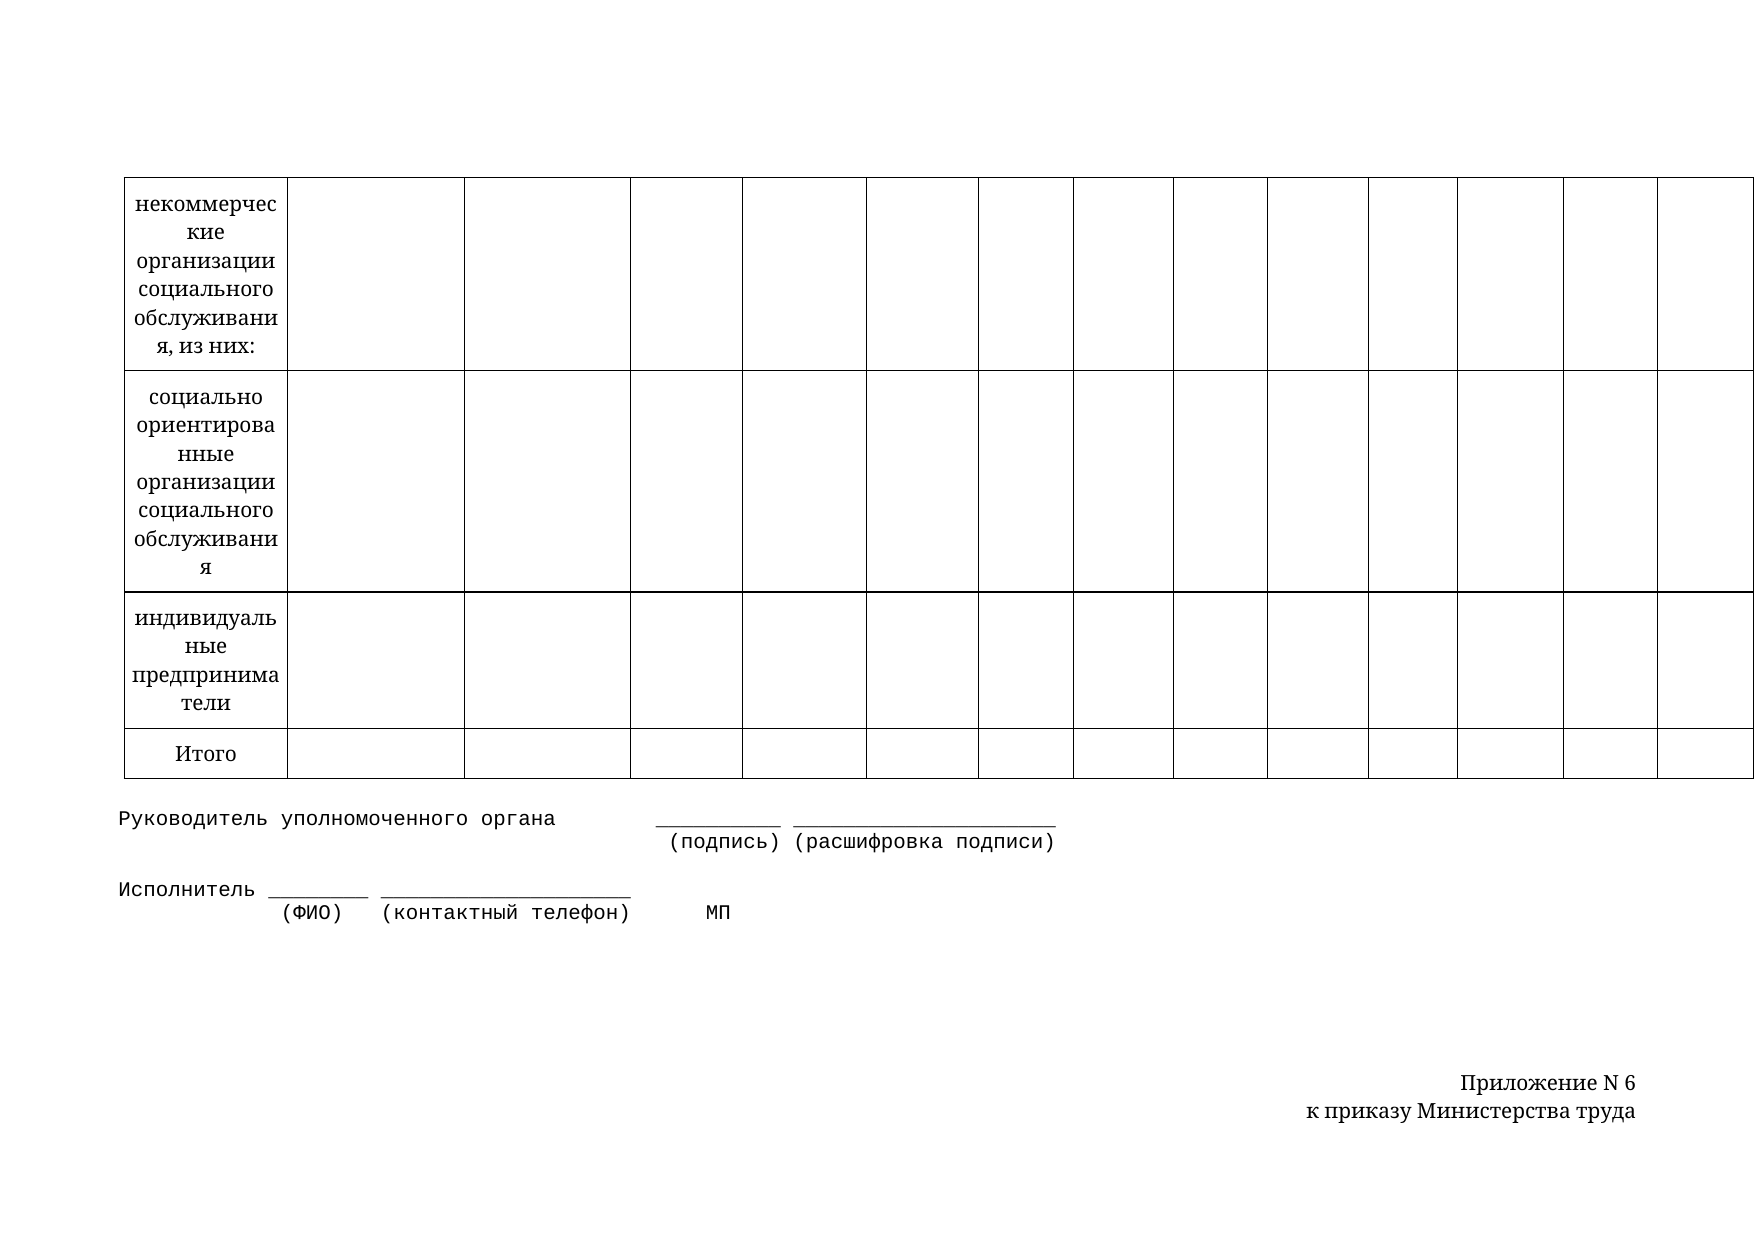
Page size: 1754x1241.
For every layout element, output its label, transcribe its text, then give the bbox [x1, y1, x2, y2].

text (ФИО) (контактный телефон) МП [118, 902, 1636, 926]
table_cell Итого [125, 729, 287, 778]
table_cell [1564, 371, 1657, 591]
table_cell [1564, 593, 1657, 727]
table_cell [631, 593, 742, 727]
table_cell [1174, 729, 1267, 778]
text (подпись) (расшифровка подписи) [118, 831, 1636, 855]
table_cell [1564, 178, 1657, 370]
table_cell [288, 593, 464, 727]
table_cell [288, 729, 464, 778]
table_cell [979, 729, 1073, 778]
table_cell [1074, 593, 1173, 727]
table_cell [1174, 593, 1267, 727]
table_cell [631, 729, 742, 778]
text Приложение N 6 [118, 1068, 1636, 1097]
table_cell социально ориентированные организации социального обслуживания [125, 371, 287, 591]
table_cell [1369, 371, 1457, 591]
table_cell [1268, 371, 1368, 591]
table_cell [867, 729, 978, 778]
table_cell [867, 178, 978, 370]
table_cell [1174, 371, 1267, 591]
table_cell [1564, 729, 1657, 778]
table_cell [979, 371, 1073, 591]
table_cell [465, 371, 630, 591]
table_cell [1458, 593, 1563, 727]
table_cell [1174, 178, 1267, 370]
table_cell [743, 178, 866, 370]
table_cell [743, 729, 866, 778]
table_cell [1458, 178, 1563, 370]
table_cell [1658, 729, 1753, 778]
table_cell [1268, 178, 1368, 370]
table_cell [1658, 178, 1753, 370]
table_cell [867, 593, 978, 727]
table_cell [631, 178, 742, 370]
table_cell [1268, 593, 1368, 727]
table_cell [743, 371, 866, 591]
text Исполнитель ________ ____________________ [118, 879, 1636, 902]
table_cell [1074, 371, 1173, 591]
text к приказу Министерства труда [118, 1097, 1636, 1125]
table_cell [288, 371, 464, 591]
table_cell [743, 593, 866, 727]
table_cell [1369, 593, 1457, 727]
table_cell [1074, 729, 1173, 778]
table_cell [979, 593, 1073, 727]
table_cell индивидуальные предприниматели [125, 593, 287, 727]
table_cell [1658, 371, 1753, 591]
table_cell [1268, 729, 1368, 778]
table_cell [867, 371, 978, 591]
table_cell [465, 729, 630, 778]
table_cell [979, 178, 1073, 370]
table_cell [1658, 593, 1753, 727]
table_cell [1369, 178, 1457, 370]
table_cell [1458, 729, 1563, 778]
table_cell [288, 178, 464, 370]
text Руководитель уполномоченного органа __________ _____________________ [118, 808, 1636, 831]
table_cell [1369, 729, 1457, 778]
table_cell [631, 371, 742, 591]
table_cell [465, 593, 630, 727]
table_cell [1458, 371, 1563, 591]
table_cell некоммерческие организации социального обслуживания, из них: [125, 178, 287, 370]
table_cell [1074, 178, 1173, 370]
table_cell [465, 178, 630, 370]
